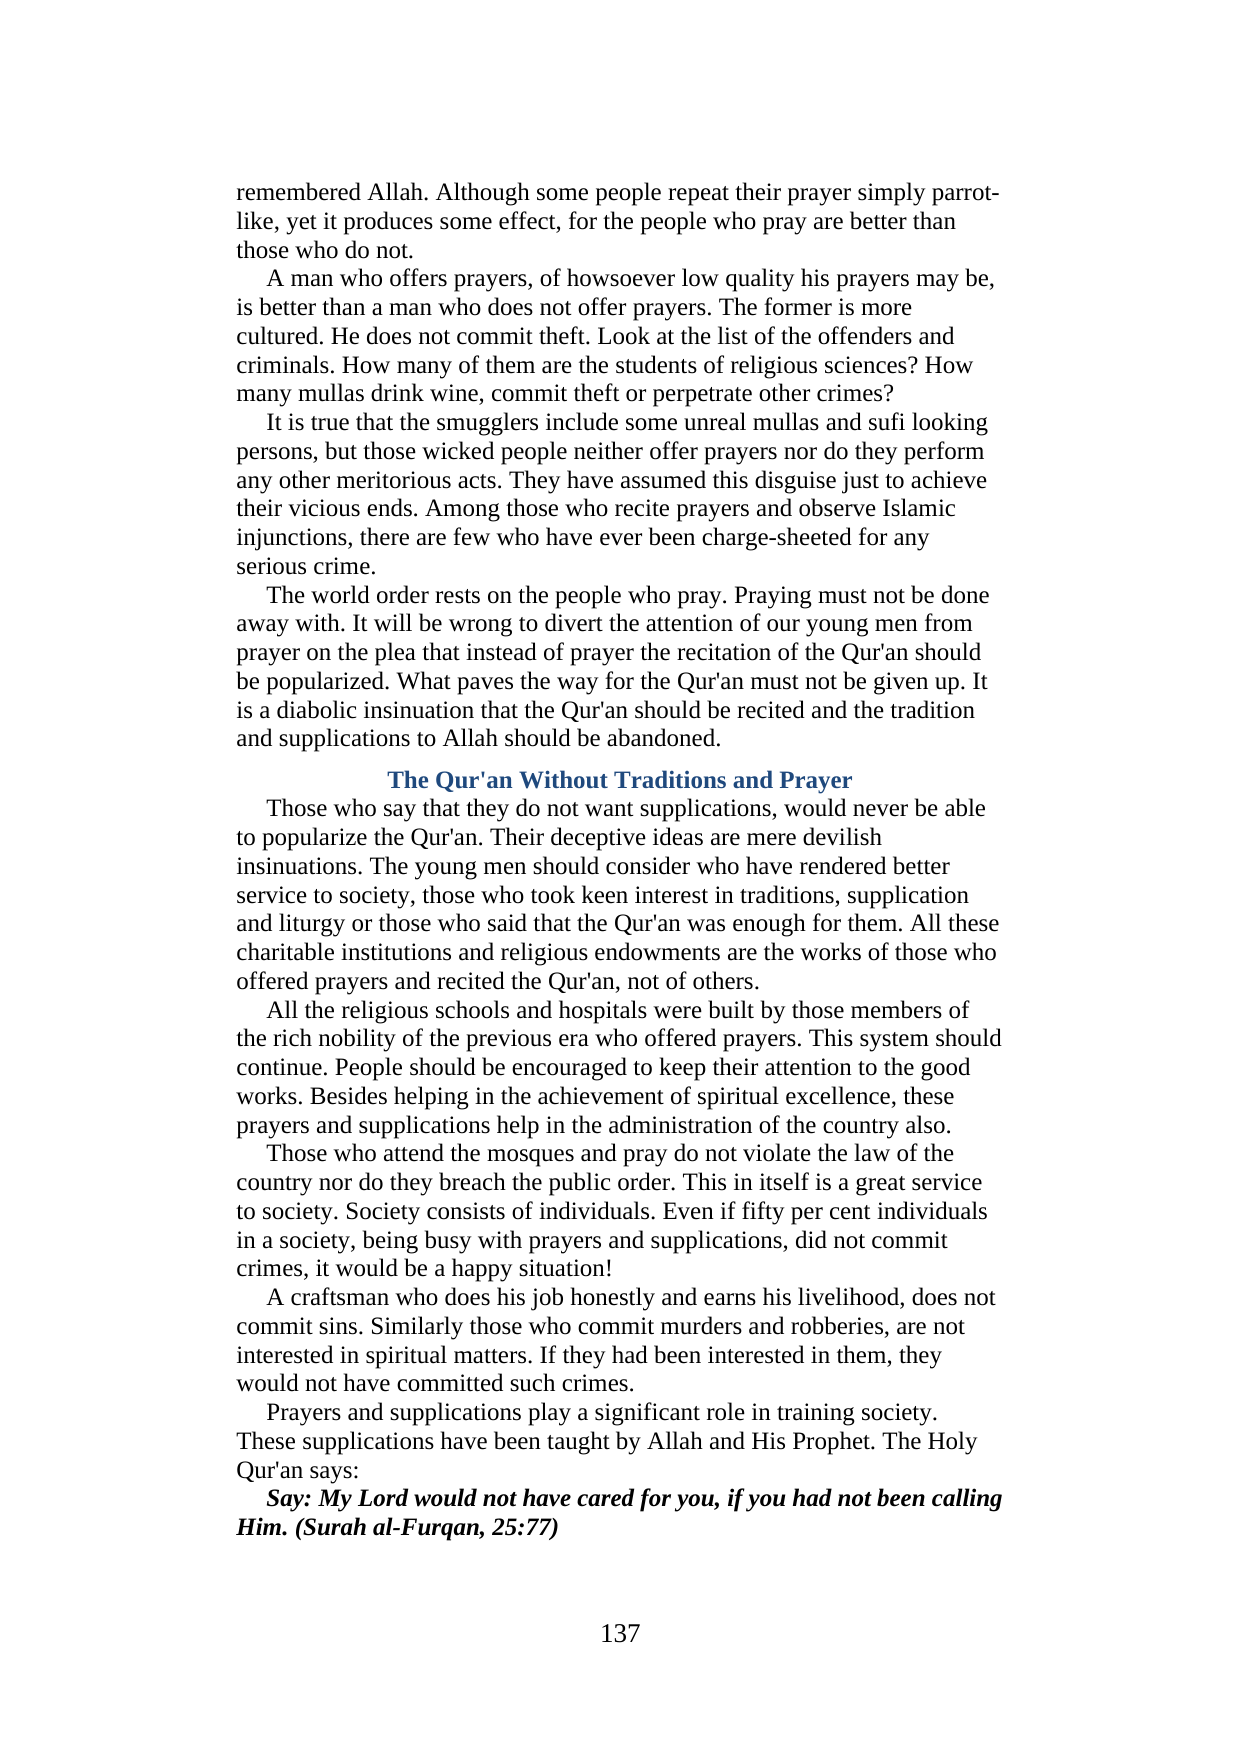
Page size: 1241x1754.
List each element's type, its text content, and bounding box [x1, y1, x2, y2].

text The world order rests on the people who pray. Praying must not be done away with. It will be wrong to divert the attention of our young men from prayer on the plea that instead of prayer the recitation of the Qur'an should be popularized. What paves the way for the Qur'an must not be given up. It is a diabolic insinuation that the Qur'an should be recited and the tradition and supplications to Allah should be abandoned. [236, 580, 1004, 752]
text Say: My Lord would not have cared for you, if you had not been calling Him. (Surah al-Furqan, 25:77) [236, 1483, 1004, 1541]
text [236, 177, 1004, 263]
text Those who say that they do not want supplications, would never be able to popularize the Qur'an. Their deceptive ideas are mere devilish insinuations. The young men should consider who have rendered better service to society, those who took keen interest in traditions, supplication and liturgy or those who said that the Qur'an was enough for them. All these charitable institutions and religious endowments are the works of those who offered prayers and recited the Qur'an, not of others. [236, 793, 1004, 995]
text It is true that the smugglers include some unreal mullas and sufi looking persons, but those wicked people neither offer prayers nor do they perform any other meritorious acts. They have assumed this disguise just to achieve their vicious ends. Among those who recite prayers and observe Islamic injunctions, there are few who have ever been charge-sheeted for any serious crime. [236, 407, 1004, 580]
text Prayers and supplications play a significant role in training society. These supplications have been taught by Allah and His Prophet. The Holy Qur'an says: [236, 1397, 1004, 1483]
subtitle The Qur'an Without Traditions and Prayer [236, 765, 1004, 793]
text All the religious schools and hospitals were built by those members of the rich nobility of the previous era who offered prayers. This system should continue. People should be encouraged to keep their attention to the good works. Besides helping in the achievement of spiritual excellence, these prayers and supplications help in the administration of the country also. [236, 995, 1004, 1138]
text A craftsman who does his job honestly and earns his livelihood, does not commit sins. Similarly those who commit murders and robberies, are not interested in spiritual matters. If they had been interested in them, they would not have committed such crimes. [236, 1282, 1004, 1397]
text A man who offers prayers, of howsoever low quality his prayers may be, is better than a man who does not offer prayers. The former is more cultured. He does not commit theft. Look at the list of the offenders and criminals. How many of them are the students of religious sciences? How many mullas drink wine, commit theft or perpetrate other crimes? [236, 263, 1004, 407]
text Those who attend the mosques and pray do not violate the law of the country nor do they breach the public order. This in itself is a great service to society. Society consists of individuals. Even if fifty per cent individuals in a society, being busy with prayers and supplications, did not commit crimes, it would be a happy situation! [236, 1138, 1004, 1282]
